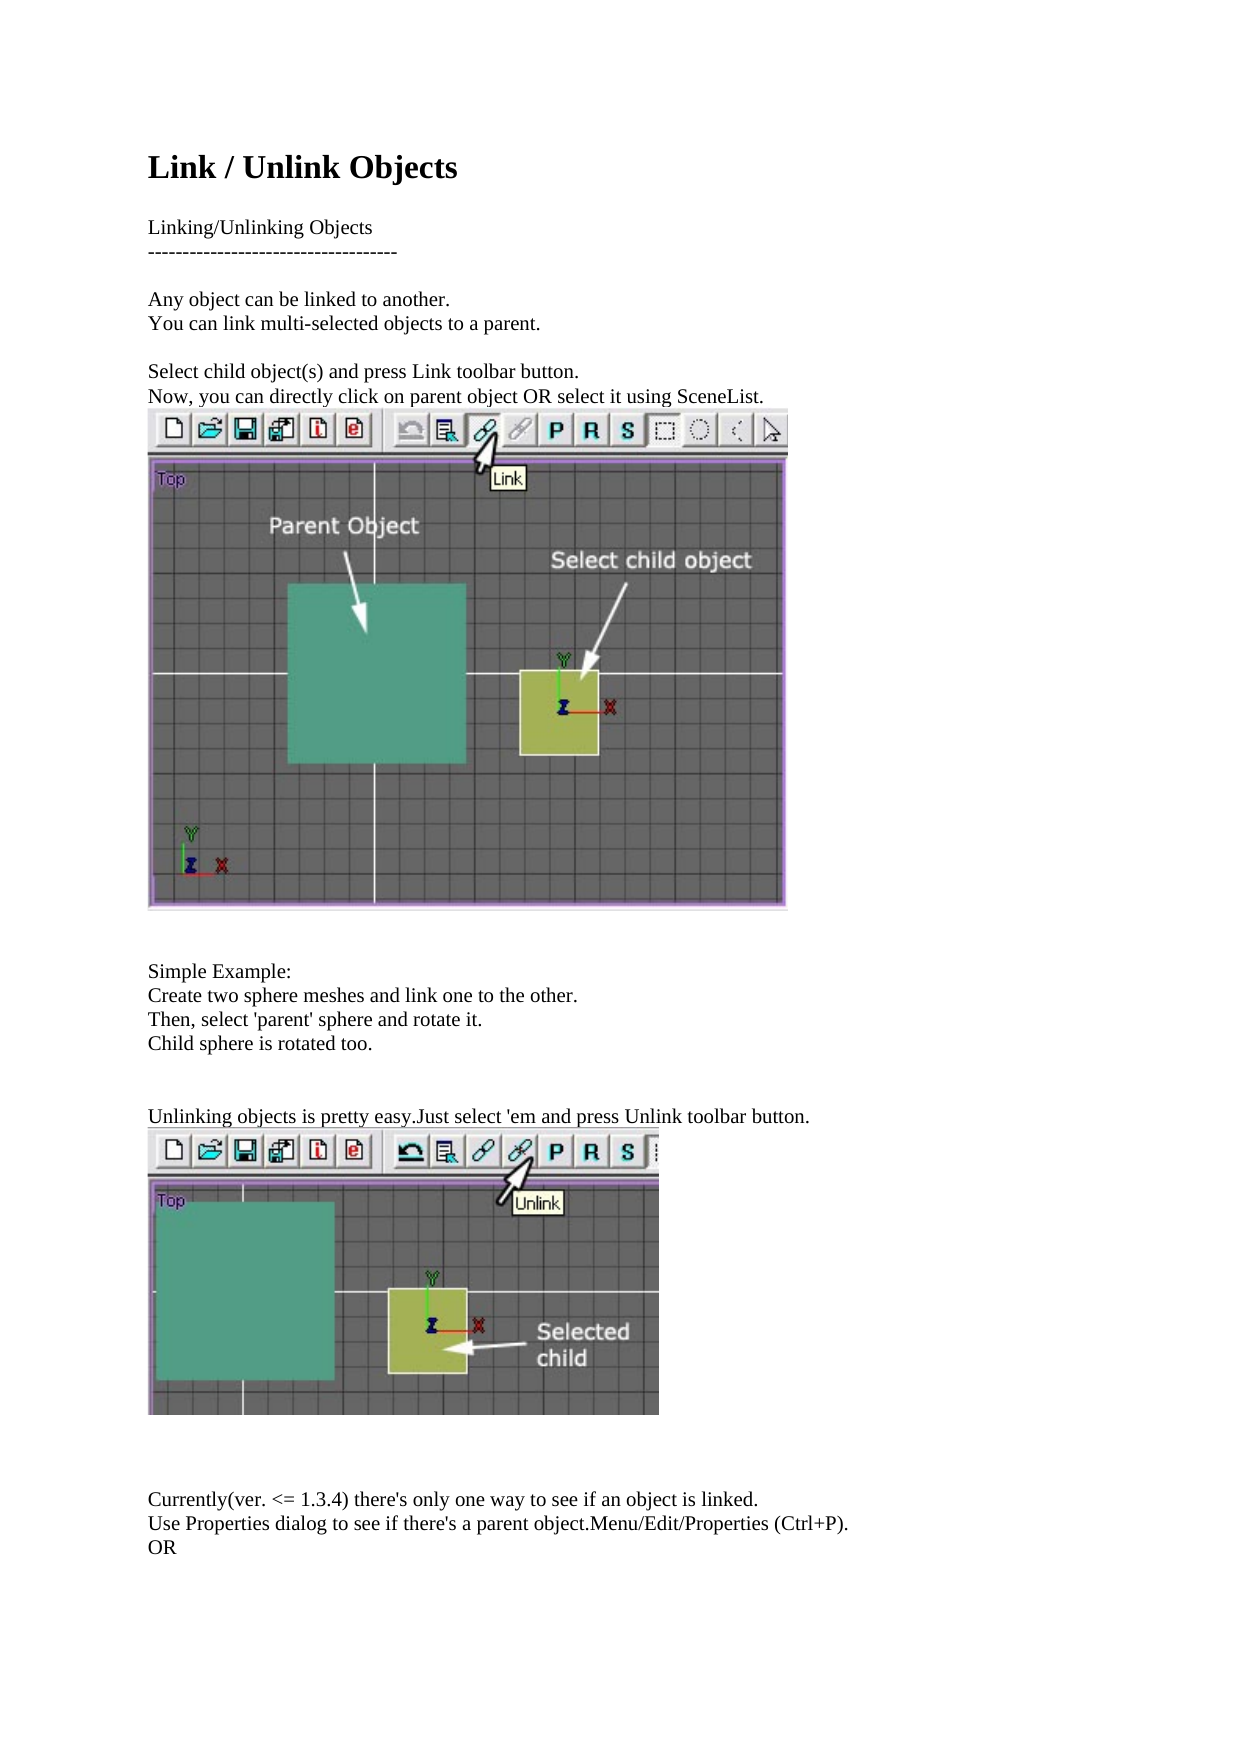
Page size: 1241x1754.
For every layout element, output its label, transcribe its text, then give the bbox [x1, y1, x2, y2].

picture [147, 1127, 659, 1415]
text Link / Unlink Objects [148, 148, 1093, 186]
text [148, 215, 1093, 1559]
picture [147, 407, 788, 911]
